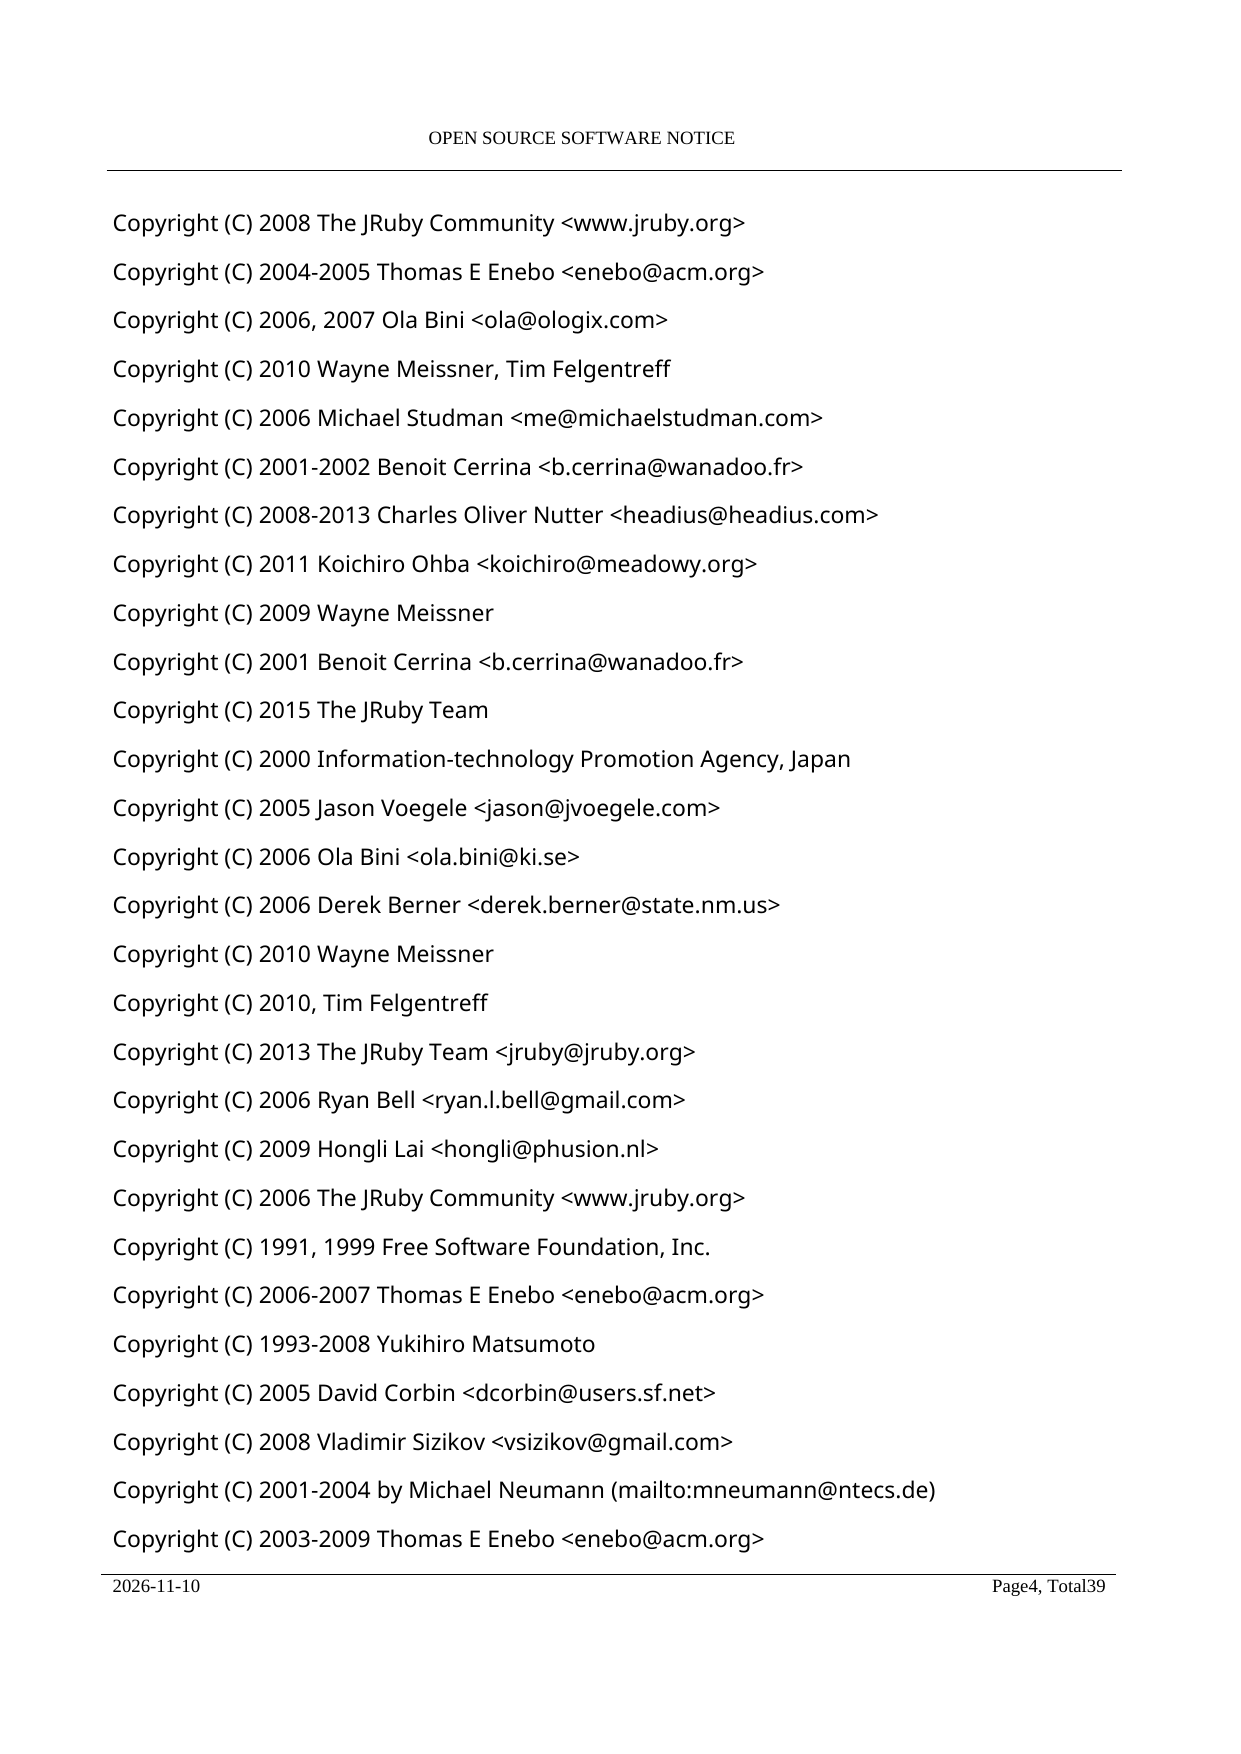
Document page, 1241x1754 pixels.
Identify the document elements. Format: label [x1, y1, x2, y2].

text [112, 206, 1128, 1555]
